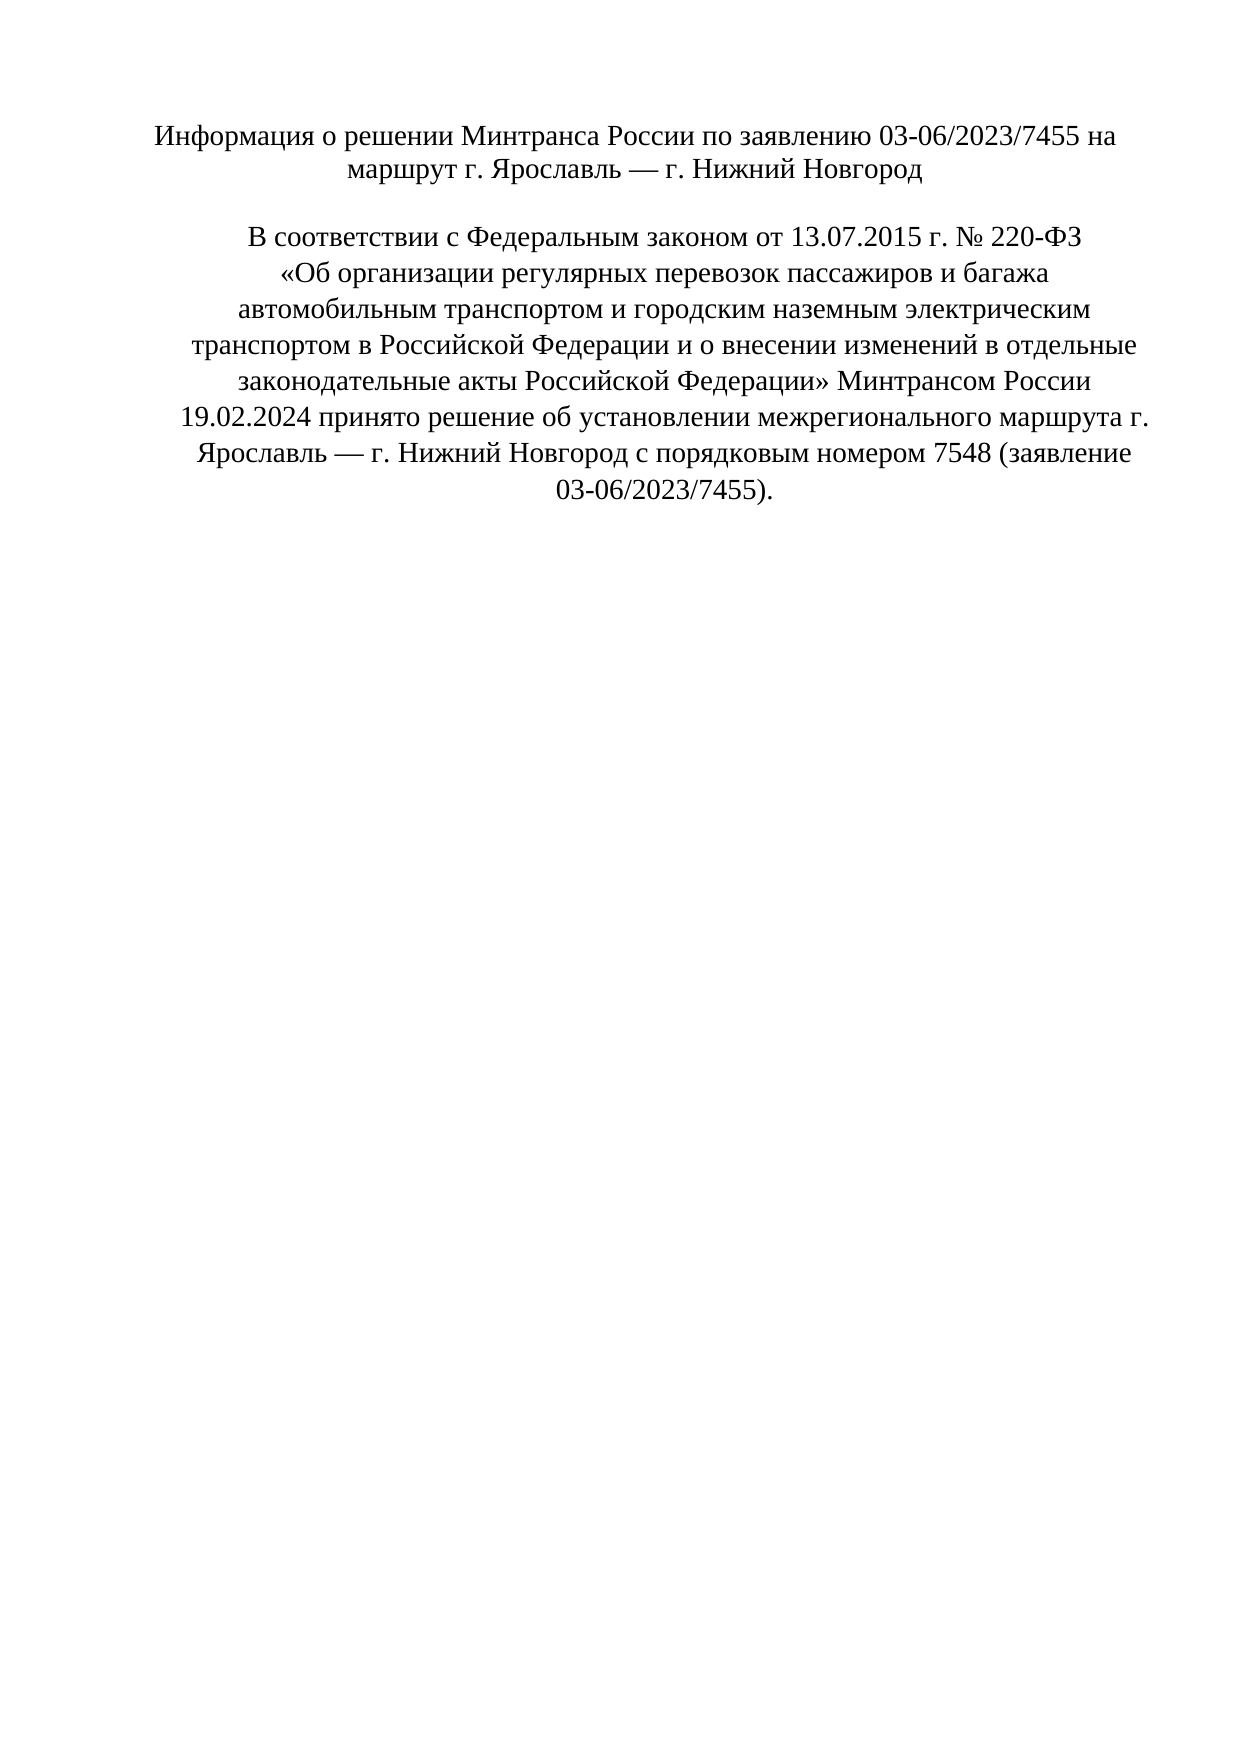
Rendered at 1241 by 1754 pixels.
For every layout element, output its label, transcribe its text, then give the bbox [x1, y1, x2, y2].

text В соответствии с Федеральным законом от 13.07.2015 г. № 220-ФЗ «Об организации регулярных перевозок пассажиров и багажа автомобильным транспортом и городским наземным электрическим транспортом в Российской Федерации и о внесении изменений в отдельные законодательные акты Российской Федерации» Минтрансом России 19.02.2024 принято решение об установлении межрегионального маршрута г. Ярославль — г. Нижний Новгород с порядковым номером 7548 (заявление 03-06/2023/7455). [177, 219, 1152, 505]
text Информация о решении Минтранса России по заявлению 03-06/2023/7455 на маршрут г. Ярославль — г. Нижний Новгород [118, 118, 1152, 185]
